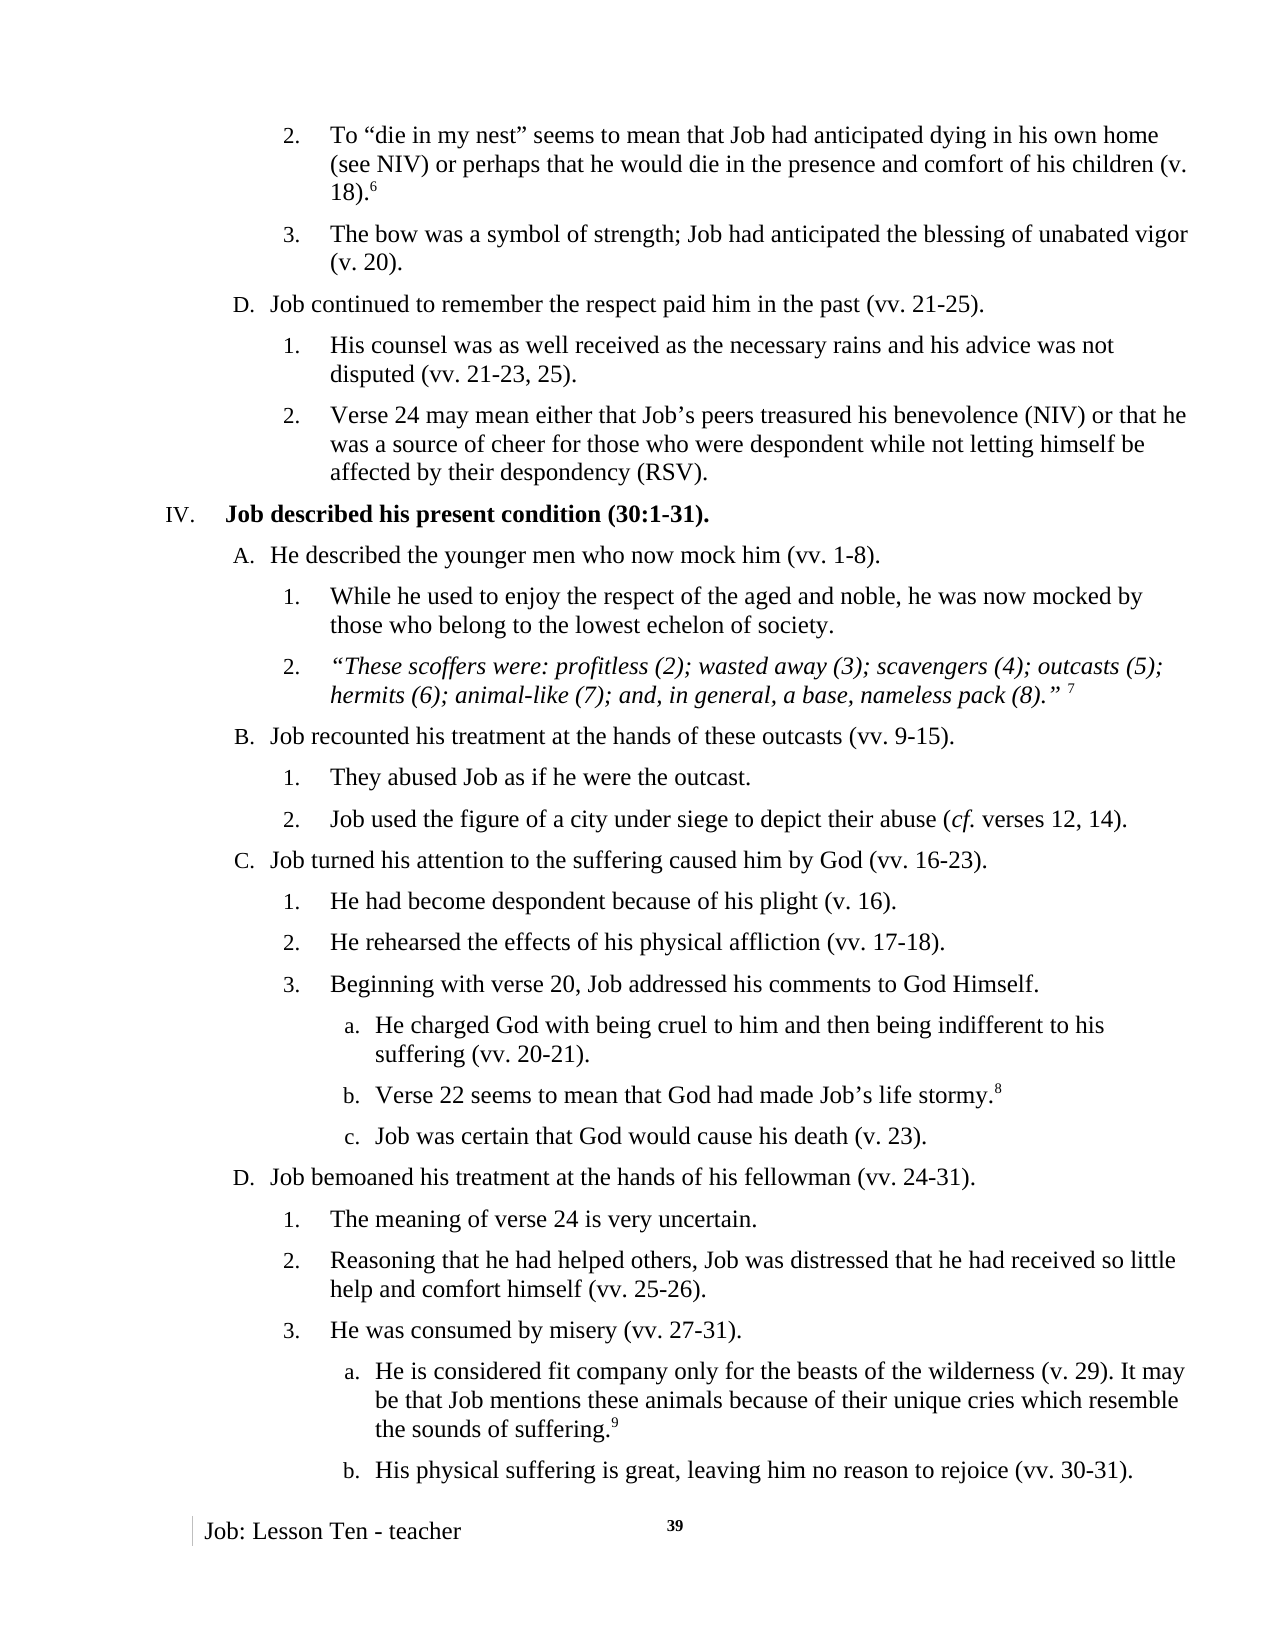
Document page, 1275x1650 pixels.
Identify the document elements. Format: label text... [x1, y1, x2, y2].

list He was consumed by misery (vv. 27-31). [300, 1315, 1200, 1344]
list He had become despondent because of his plight (v. 16). [300, 886, 1200, 915]
list His counsel was as well received as the necessary rains and his advice was not disputed (vv. 21-23, 25). [300, 330, 1200, 387]
list The bow was a symbol of strength; Job had anticipated the blessing of unabated vigor (v. 20). [300, 219, 1200, 276]
list They abused Job as if he were the outcast. [300, 762, 1200, 791]
list While he used to enjoy the respect of the aged and noble, he was now mocked by those who belong to the lowest echelon of society. [300, 581, 1200, 639]
list He charged God with being cruel to him and then being indifferent to his suffering (vv. 20-21). [360, 1010, 1200, 1067]
list He rehearsed the effects of his physical affliction (vv. 17-18). [300, 927, 1200, 956]
list Reasoning that he had helped others, Job was distressed that he had received so little help and comfort himself (vv. 25-26). [300, 1245, 1200, 1302]
list To “die in my nest” seems to mean that Job had anticipated dying in his own home (see NIV) or perhaps that he would die in the presence and comfort of his children (v. 18).6 [300, 120, 1200, 206]
list Job recounted his treatment at the hands of these outcasts (vv. 9-15). [255, 721, 1200, 750]
list He is considered fit company only for the beasts of the wilderness (v. 29). It may be that Job mentions these animals because of their unique cries which resemble the sounds of suffering.9 [360, 1356, 1200, 1442]
list The meaning of verse 24 is very uncertain. [300, 1204, 1200, 1232]
list Beginning with verse 20, Job addressed his comments to God Himself. [300, 969, 1200, 997]
list Verse 24 may mean either that Job’s peers treasured his benevolence (NIV) or that he was a source of cheer for those who were despondent while not letting himself be affected by their despondency (RSV). [300, 400, 1200, 486]
list Job described his present condition (30:1-31). [195, 499, 1200, 527]
list Job bemoaned his treatment at the hands of his fellowman (vv. 24-31). [255, 1162, 1200, 1191]
list He described the younger men who now mock him (vv. 1-8). [255, 540, 1200, 569]
list “These scoffers were: profitless (2); wasted away (3); scavengers (4); outcasts (5); hermits (6); animal-like (7); and, in general, a base, nameless pack (8).” 7 [300, 651, 1200, 709]
list Job was certain that God would cause his death (v. 23). [360, 1121, 1200, 1150]
list Job used the figure of a city under siege to depict their abuse (cf. verses 12, 14). [300, 804, 1200, 832]
list Verse 22 seems to mean that God had made Job’s life stormy.8 [360, 1080, 1200, 1109]
list His physical suffering is great, leaving him no reason to rejoice (vv. 30-31). [360, 1455, 1200, 1484]
list Job turned his attention to the suffering caused him by God (vv. 16-23). [255, 845, 1200, 874]
list Job continued to remember the respect paid him in the past (vv. 21-25). [255, 289, 1200, 317]
